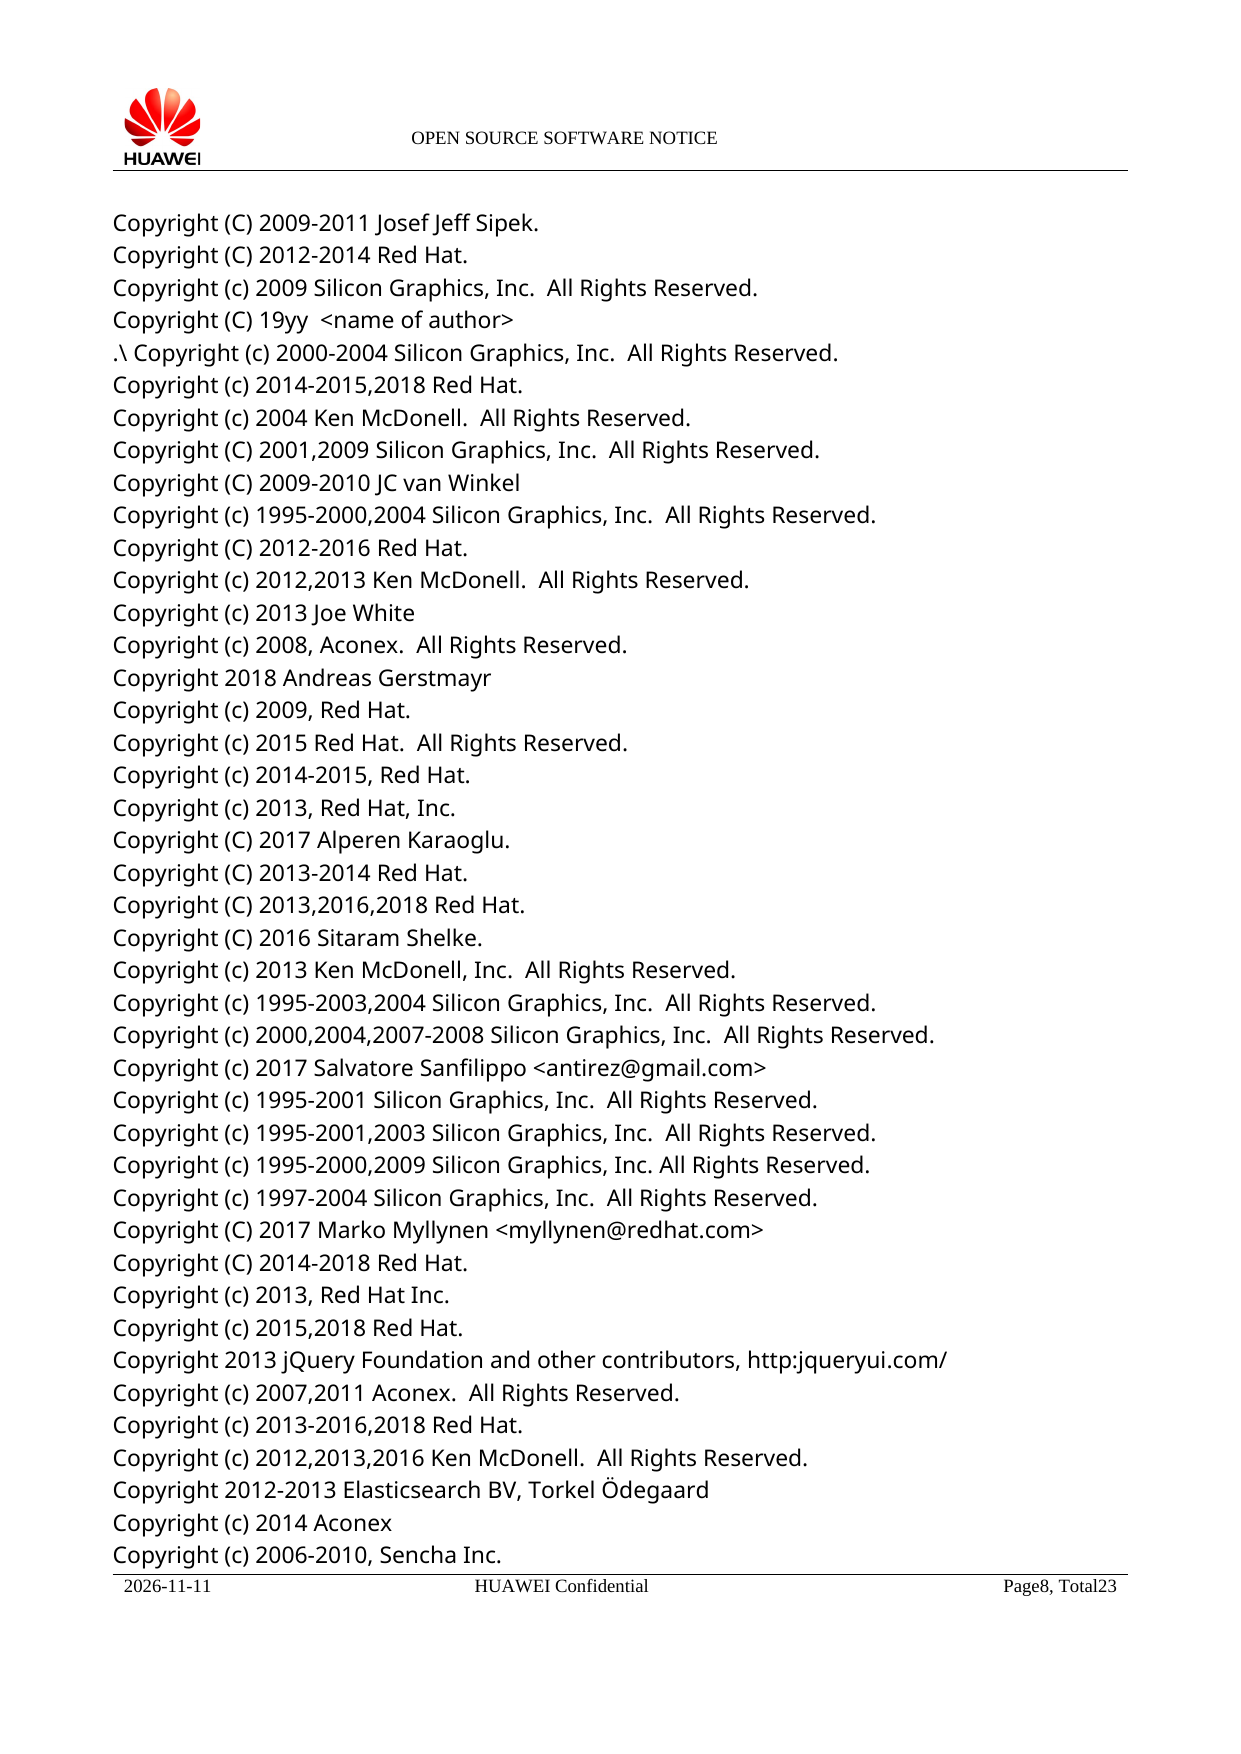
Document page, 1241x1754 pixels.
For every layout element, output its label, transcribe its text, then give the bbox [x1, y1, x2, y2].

picture [124, 88, 201, 165]
